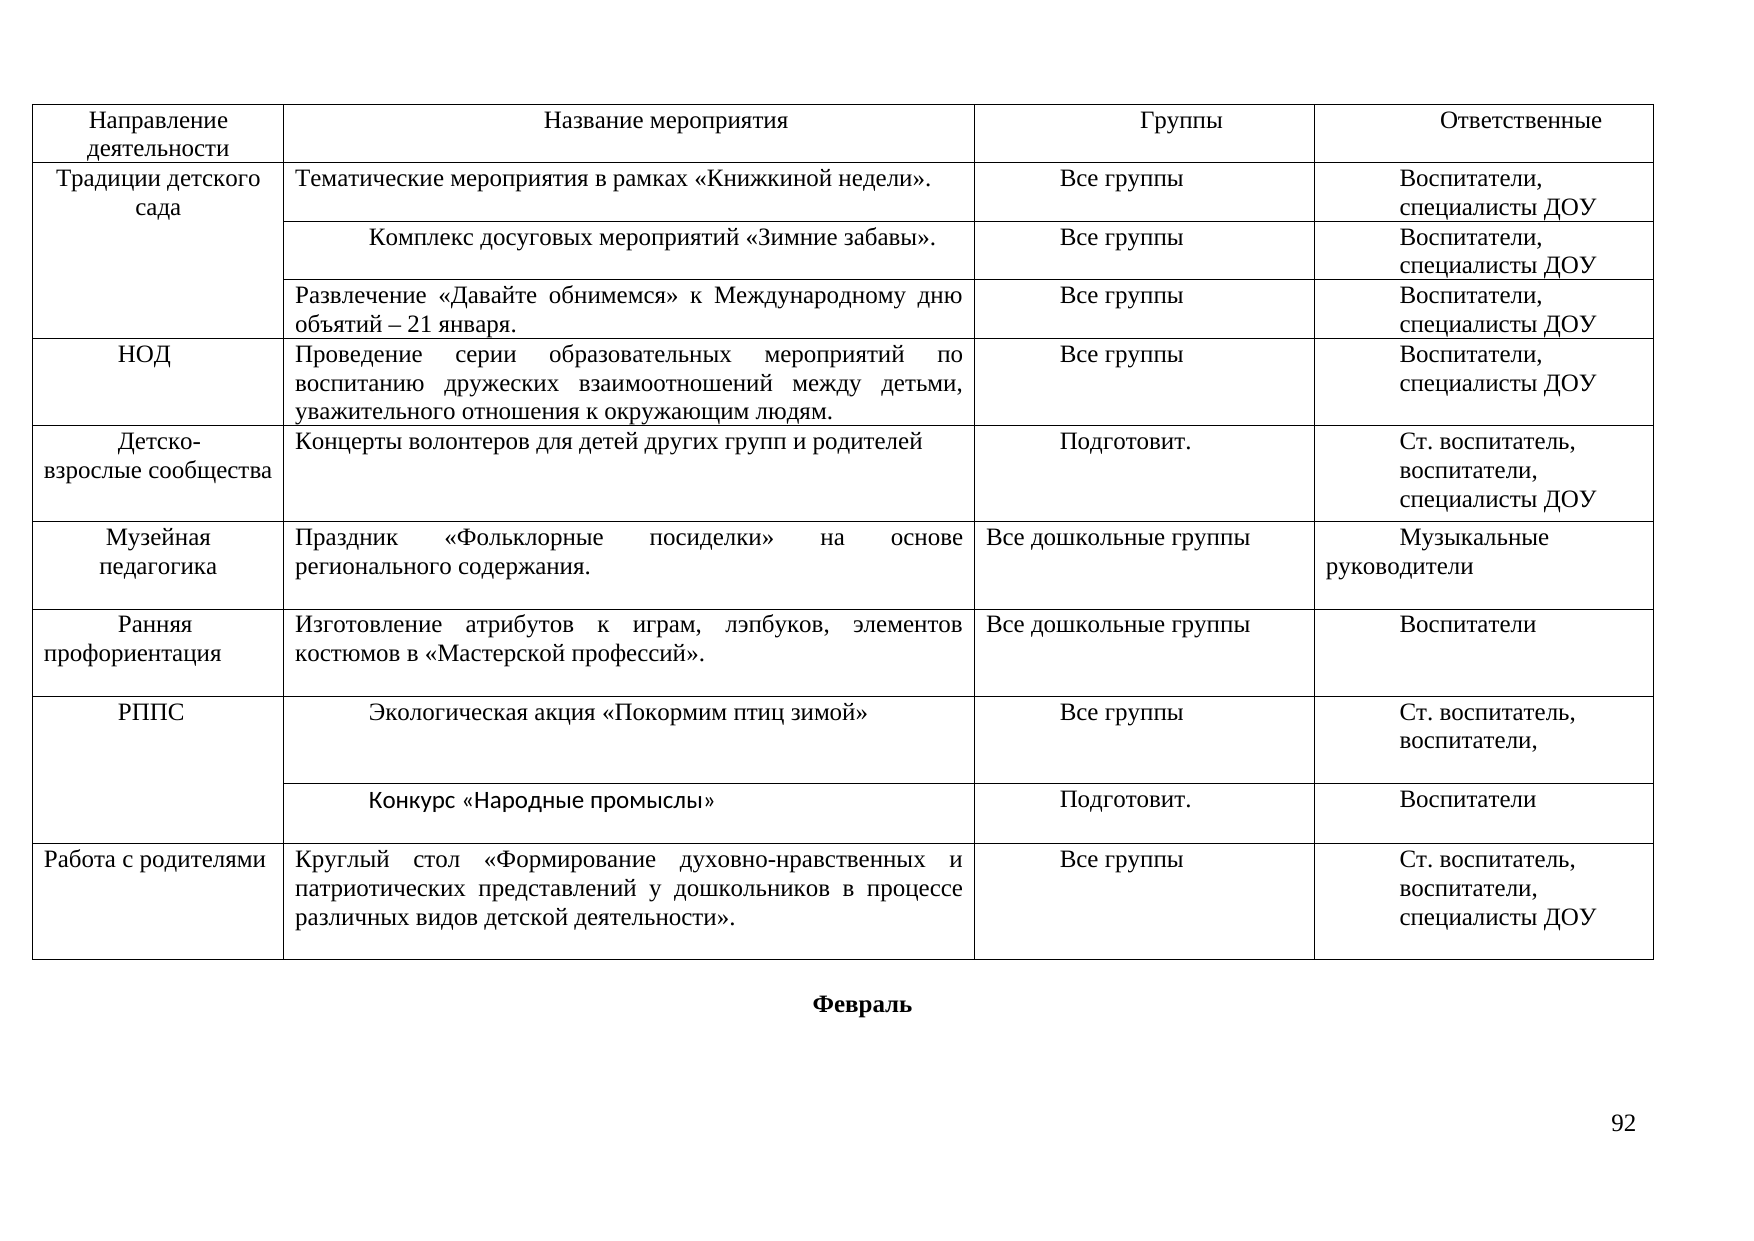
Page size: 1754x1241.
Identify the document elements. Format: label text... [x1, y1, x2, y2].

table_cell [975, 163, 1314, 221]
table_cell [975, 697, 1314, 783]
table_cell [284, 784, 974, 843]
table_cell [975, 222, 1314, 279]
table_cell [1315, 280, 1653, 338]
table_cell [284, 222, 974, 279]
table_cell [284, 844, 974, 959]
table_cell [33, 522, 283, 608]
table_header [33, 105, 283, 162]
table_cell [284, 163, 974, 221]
text Февраль [89, 989, 1636, 1018]
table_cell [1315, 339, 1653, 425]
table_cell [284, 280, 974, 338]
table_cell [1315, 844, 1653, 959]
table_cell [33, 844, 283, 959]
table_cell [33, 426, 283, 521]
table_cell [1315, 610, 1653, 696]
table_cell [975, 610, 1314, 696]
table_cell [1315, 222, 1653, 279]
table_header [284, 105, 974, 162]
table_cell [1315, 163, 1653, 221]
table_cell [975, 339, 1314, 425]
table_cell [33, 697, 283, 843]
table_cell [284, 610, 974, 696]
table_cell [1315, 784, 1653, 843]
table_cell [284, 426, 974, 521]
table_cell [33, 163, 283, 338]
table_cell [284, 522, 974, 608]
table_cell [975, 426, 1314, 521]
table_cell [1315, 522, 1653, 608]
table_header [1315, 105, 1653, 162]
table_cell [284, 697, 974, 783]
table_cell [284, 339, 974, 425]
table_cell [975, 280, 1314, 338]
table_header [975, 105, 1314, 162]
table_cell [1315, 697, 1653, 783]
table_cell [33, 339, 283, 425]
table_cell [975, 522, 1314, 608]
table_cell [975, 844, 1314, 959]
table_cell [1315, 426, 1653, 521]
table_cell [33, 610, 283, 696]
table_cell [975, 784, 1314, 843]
